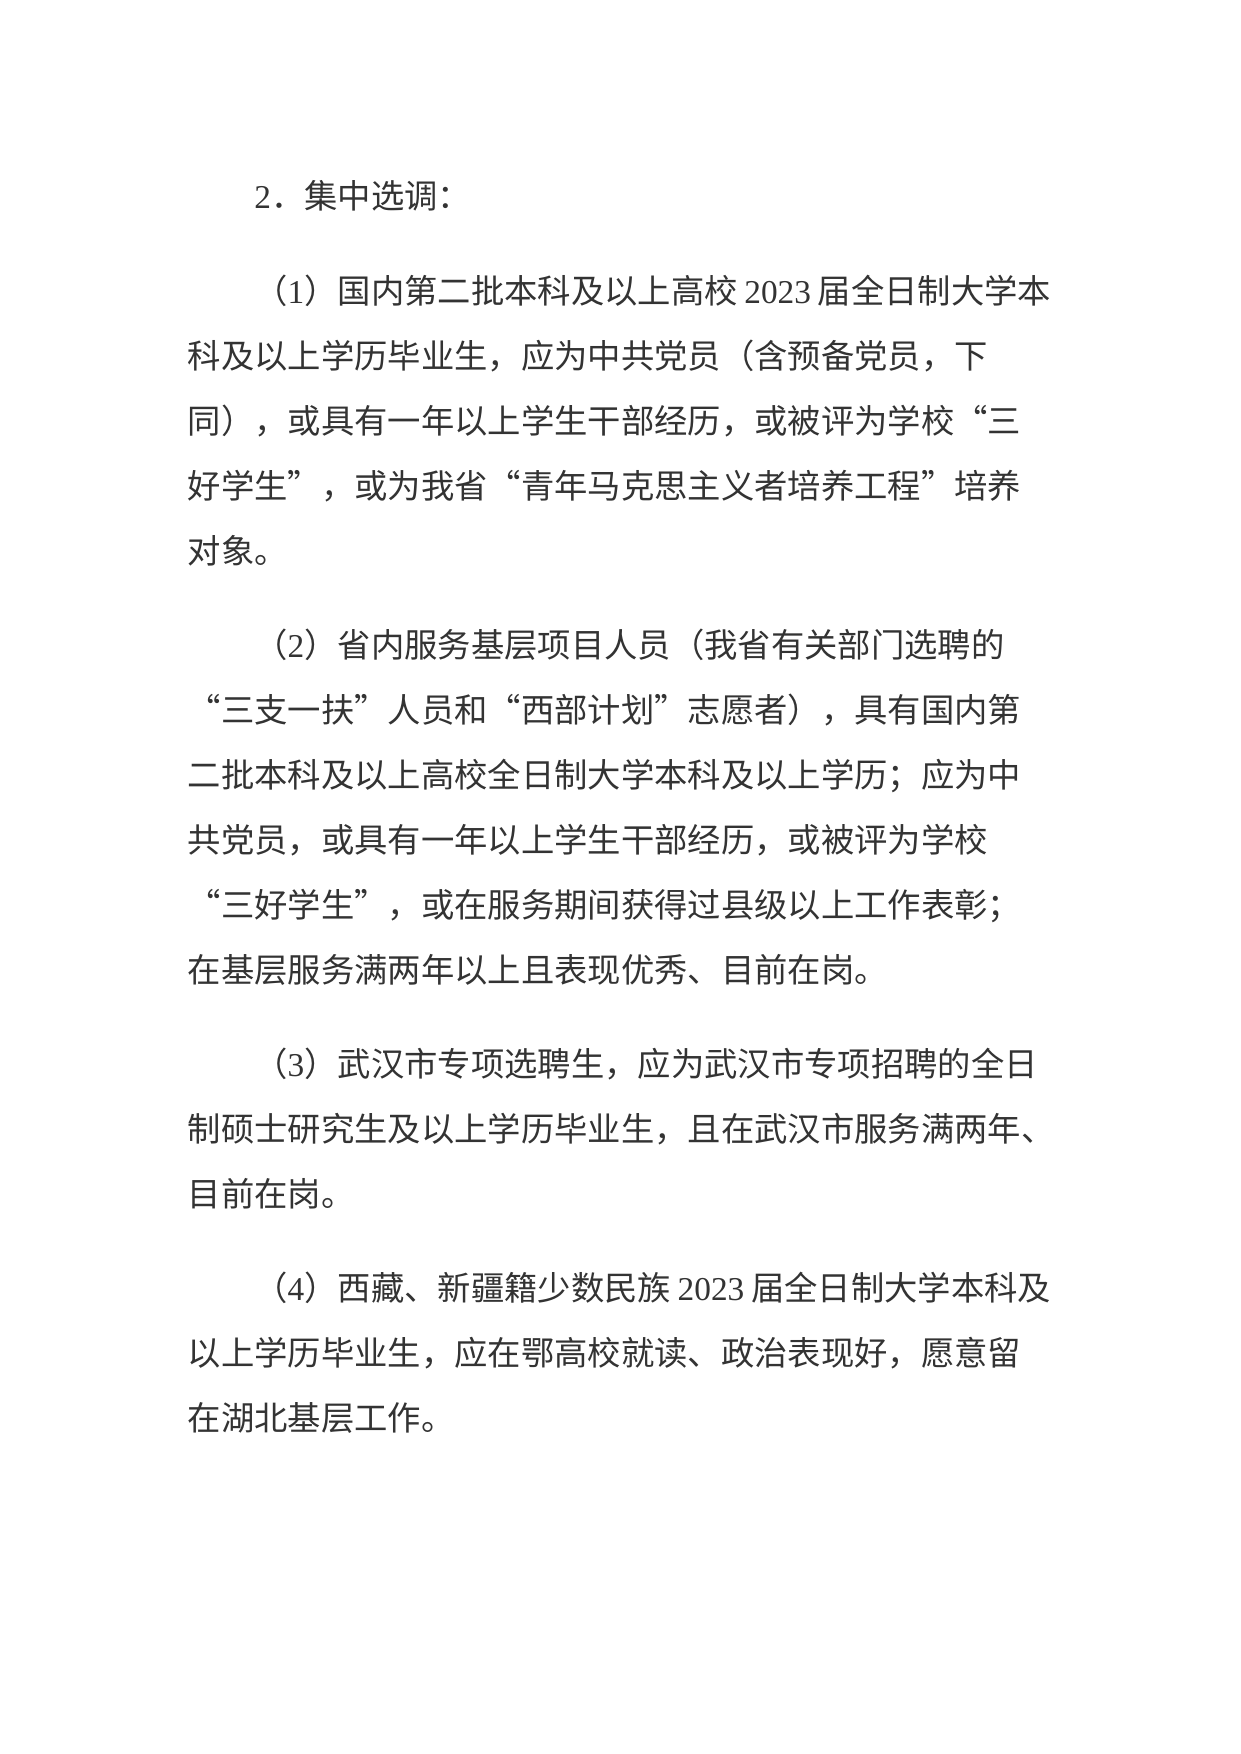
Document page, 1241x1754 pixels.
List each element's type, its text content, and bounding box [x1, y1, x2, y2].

text （2）省内服务基层项目人员（我省有关部门选聘的“三支一扶”人员和“西部计划”志愿者），具有国内第二批本科及以上高校全日制大学本科及以上学历；应为中共党员，或具有一年以上学生干部经历，或被评为学校“三好学生”，或在服务期间获得过县级以上工作表彰；在基层服务满两年以上且表现优秀、目前在岗。 [187, 610, 1053, 1000]
text （4）西藏、新疆籍少数民族2023届全日制大学本科及以上学历毕业生，应在鄂高校就读、政治表现好，愿意留在湖北基层工作。 [187, 1254, 1053, 1449]
text （3）武汉市专项选聘生，应为武汉市专项招聘的全日制硕士研究生及以上学历毕业生，且在武汉市服务满两年、目前在岗。 [187, 1029, 1053, 1224]
text 2．集中选调： [187, 162, 1053, 227]
text （1）国内第二批本科及以上高校2023届全日制大学本科及以上学历毕业生，应为中共党员（含预备党员，下同），或具有一年以上学生干部经历，或被评为学校“三好学生”，或为我省“青年马克思主义者培养工程”培养对象。 [187, 256, 1053, 581]
